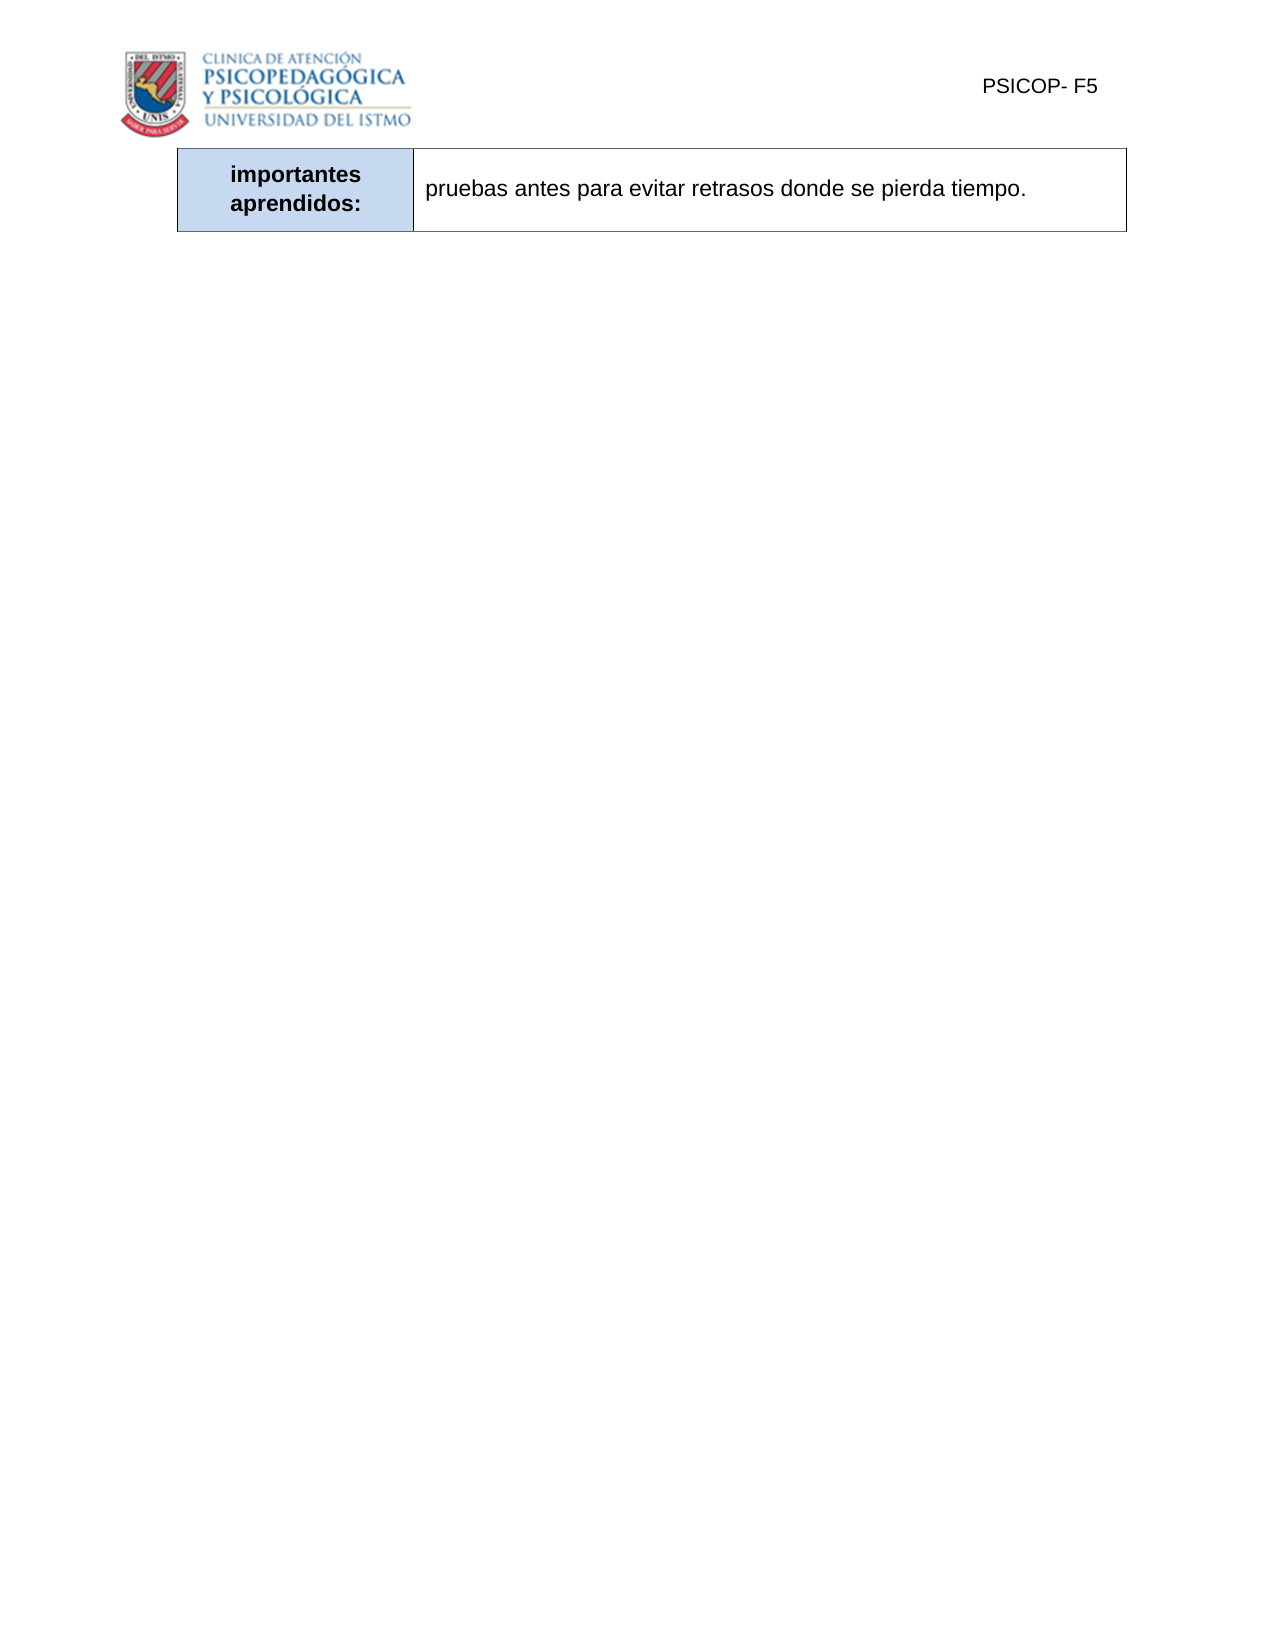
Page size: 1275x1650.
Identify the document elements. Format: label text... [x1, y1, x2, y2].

table_cell Aprendizajes importantes aprendidos: [178, 149, 413, 231]
table_cell Es importante revisar todo el material y las instrucciones de las pruebas antes para evitar retrasos donde se pierda tiempo. [414, 149, 1126, 231]
picture [65, 20, 437, 148]
